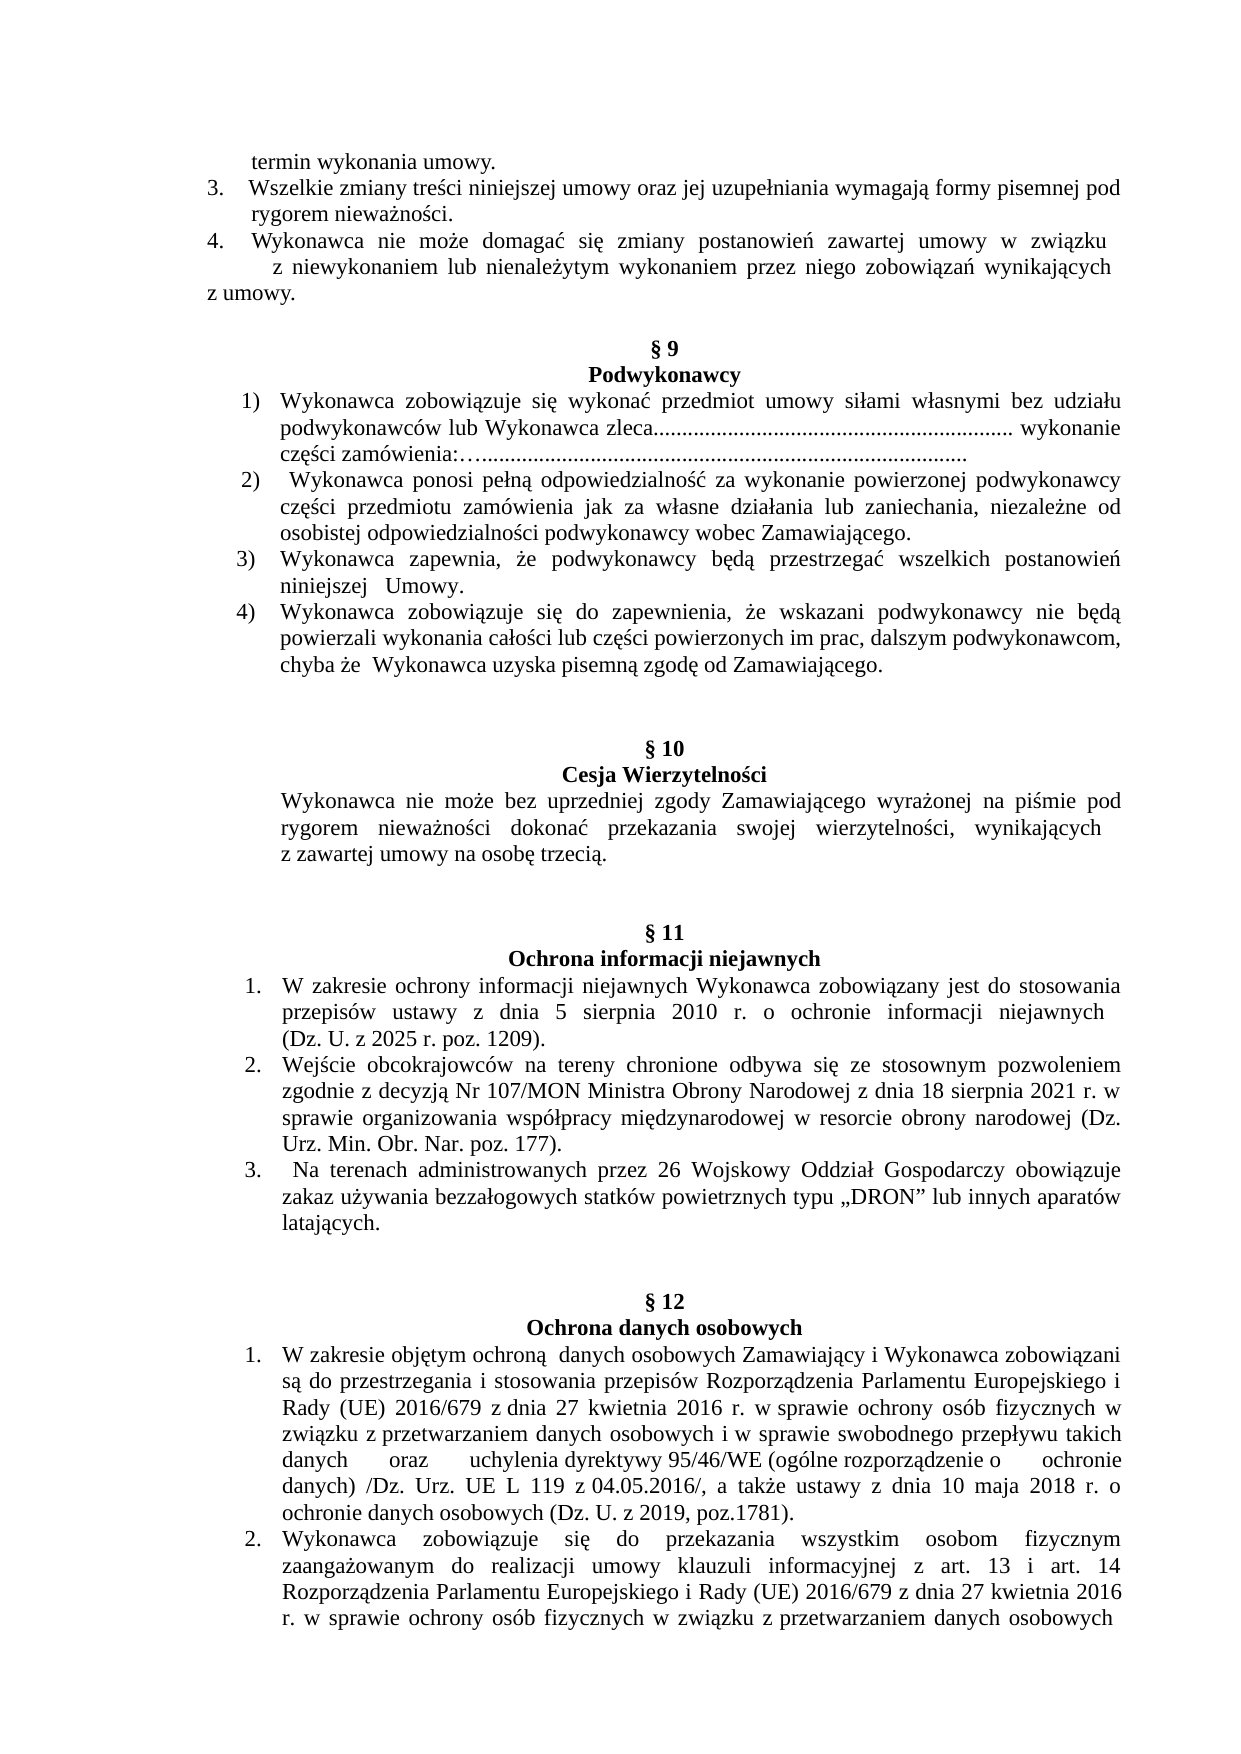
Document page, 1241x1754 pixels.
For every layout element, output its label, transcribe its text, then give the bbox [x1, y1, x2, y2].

text § 9 [207, 334, 1122, 361]
text Ochrona danych osobowych [207, 1314, 1122, 1341]
text Cesja Wierzytelności [207, 761, 1122, 787]
text § 12 [207, 1288, 1122, 1314]
text 2) Wykonawca ponosi pełną odpowiedzialność za wykonanie powierzonej podwykonawcy części przedmiotu zamówienia jak za własne działania lub zaniechania, niezależne od osobistej odpowiedzialności podwykonawcy wobec Zamawiającego. [207, 466, 1122, 545]
text 4. Wykonawca nie może domagać się zmiany postanowień zawartej umowy w związku z niewykonaniem lub nienależytym wykonaniem przez niego zobowiązań wynikających z umowy. [207, 227, 1122, 306]
list W zakresie ochrony informacji niejawnych Wykonawca zobowiązany jest do stosowania przepisów ustawy z dnia 5 sierpnia 2010 r. o ochronie informacji niejawnych (Dz. U. z 2025 r. poz. 1209). [244, 972, 1122, 1051]
text Wykonawca nie może bez uprzedniej zgody Zamawiającego wyrażonej na piśmie pod rygorem nieważności dokonać przekazania swojej wierzytelności, wynikających z zawartej umowy na osobę trzecią. [241, 787, 1122, 866]
text 4) Wykonawca zobowiązuje się do zapewnienia, że wskazani podwykonawcy nie będą powierzali wykonania całości lub części powierzonych im prac, dalszym podwykonawcom, chyba że Wykonawca uzyska pisemną zgodę od Zamawiającego. [236, 598, 1122, 677]
text 3. Wszelkie zmiany treści niniejszej umowy oraz jej uzupełniania wymagają formy pisemnej pod rygorem nieważności. [207, 174, 1122, 227]
text 1) Wykonawca zobowiązuje się wykonać przedmiot umowy siłami własnymi bez udziału podwykonawców lub Wykonawca zleca............................................................... wykonanie części zamówienia:…..................................................................................... [207, 387, 1122, 466]
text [207, 148, 1122, 174]
text 3) Wykonawca zapewnia, że podwykonawcy będą przestrzegać wszelkich postanowień niniejszej Umowy. [236, 545, 1122, 598]
text Podwykonawcy [207, 361, 1122, 387]
list W zakresie objętym ochroną danych osobowych Zamawiający i Wykonawca zobowiązani są do przestrzegania i stosowania przepisów Rozporządzenia Parlamentu Europejskiego i Rady (UE) 2016/679 z dnia 27 kwietnia 2016 r. w sprawie ochrony osób fizycznych w związku z przetwarzaniem danych osobowych i w sprawie swobodnego przepływu takich danych oraz uchylenia dyrektywy 95/46/WE (ogólne rozporządzenie o ochronie danych) /Dz. Urz. UE L 119 z 04.05.2016/, a także ustawy z dnia 10 maja 2018 r. o ochronie danych osobowych (Dz. U. z 2019, poz.1781). [244, 1341, 1122, 1525]
text § 10 [207, 735, 1122, 761]
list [244, 1525, 1122, 1631]
list Na terenach administrowanych przez 26 Wojskowy Oddział Gospodarczy obowiązuje zakaz używania bezzałogowych statków powietrznych typu „DRON” lub innych aparatów latających. [244, 1156, 1122, 1235]
text Ochrona informacji niejawnych [207, 946, 1122, 972]
list Wejście obcokrajowców na tereny chronione odbywa się ze stosownym pozwoleniem zgodnie z decyzją Nr 107/MON Ministra Obrony Narodowej z dnia 18 sierpnia 2021 r. w sprawie organizowania współpracy międzynarodowej w resorcie obrony narodowej (Dz. Urz. Min. Obr. Nar. poz. 177). [244, 1051, 1122, 1156]
text § 11 [207, 919, 1122, 946]
